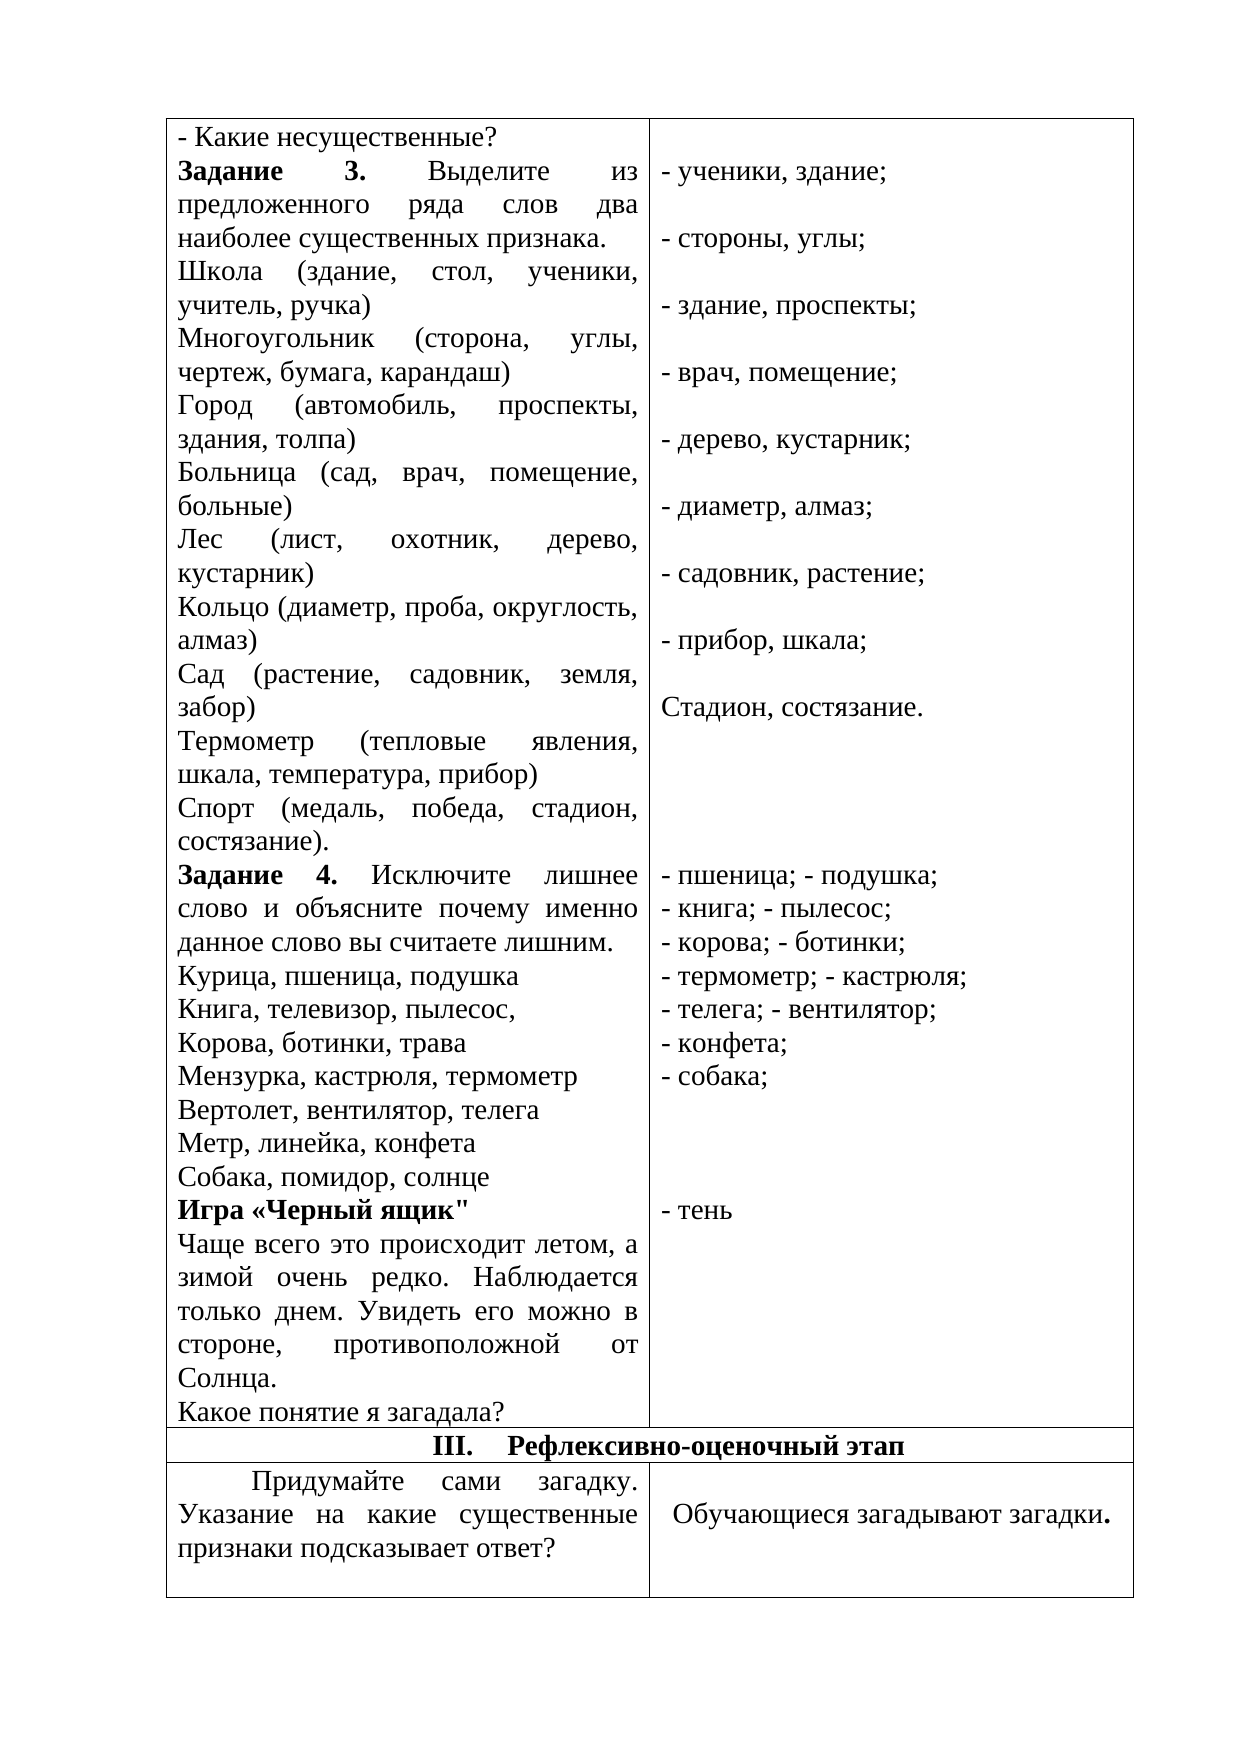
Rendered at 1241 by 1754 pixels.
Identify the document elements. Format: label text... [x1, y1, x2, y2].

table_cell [167, 119, 649, 1427]
table_cell Придумайте сами загадку. Указание на какие существенные признаки подсказывает ответ? [167, 1463, 649, 1597]
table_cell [650, 119, 1133, 1427]
table_cell Рефлексивно-оценочный этап [167, 1428, 1133, 1462]
table_cell Обучающиеся загадывают загадки. [650, 1463, 1133, 1597]
